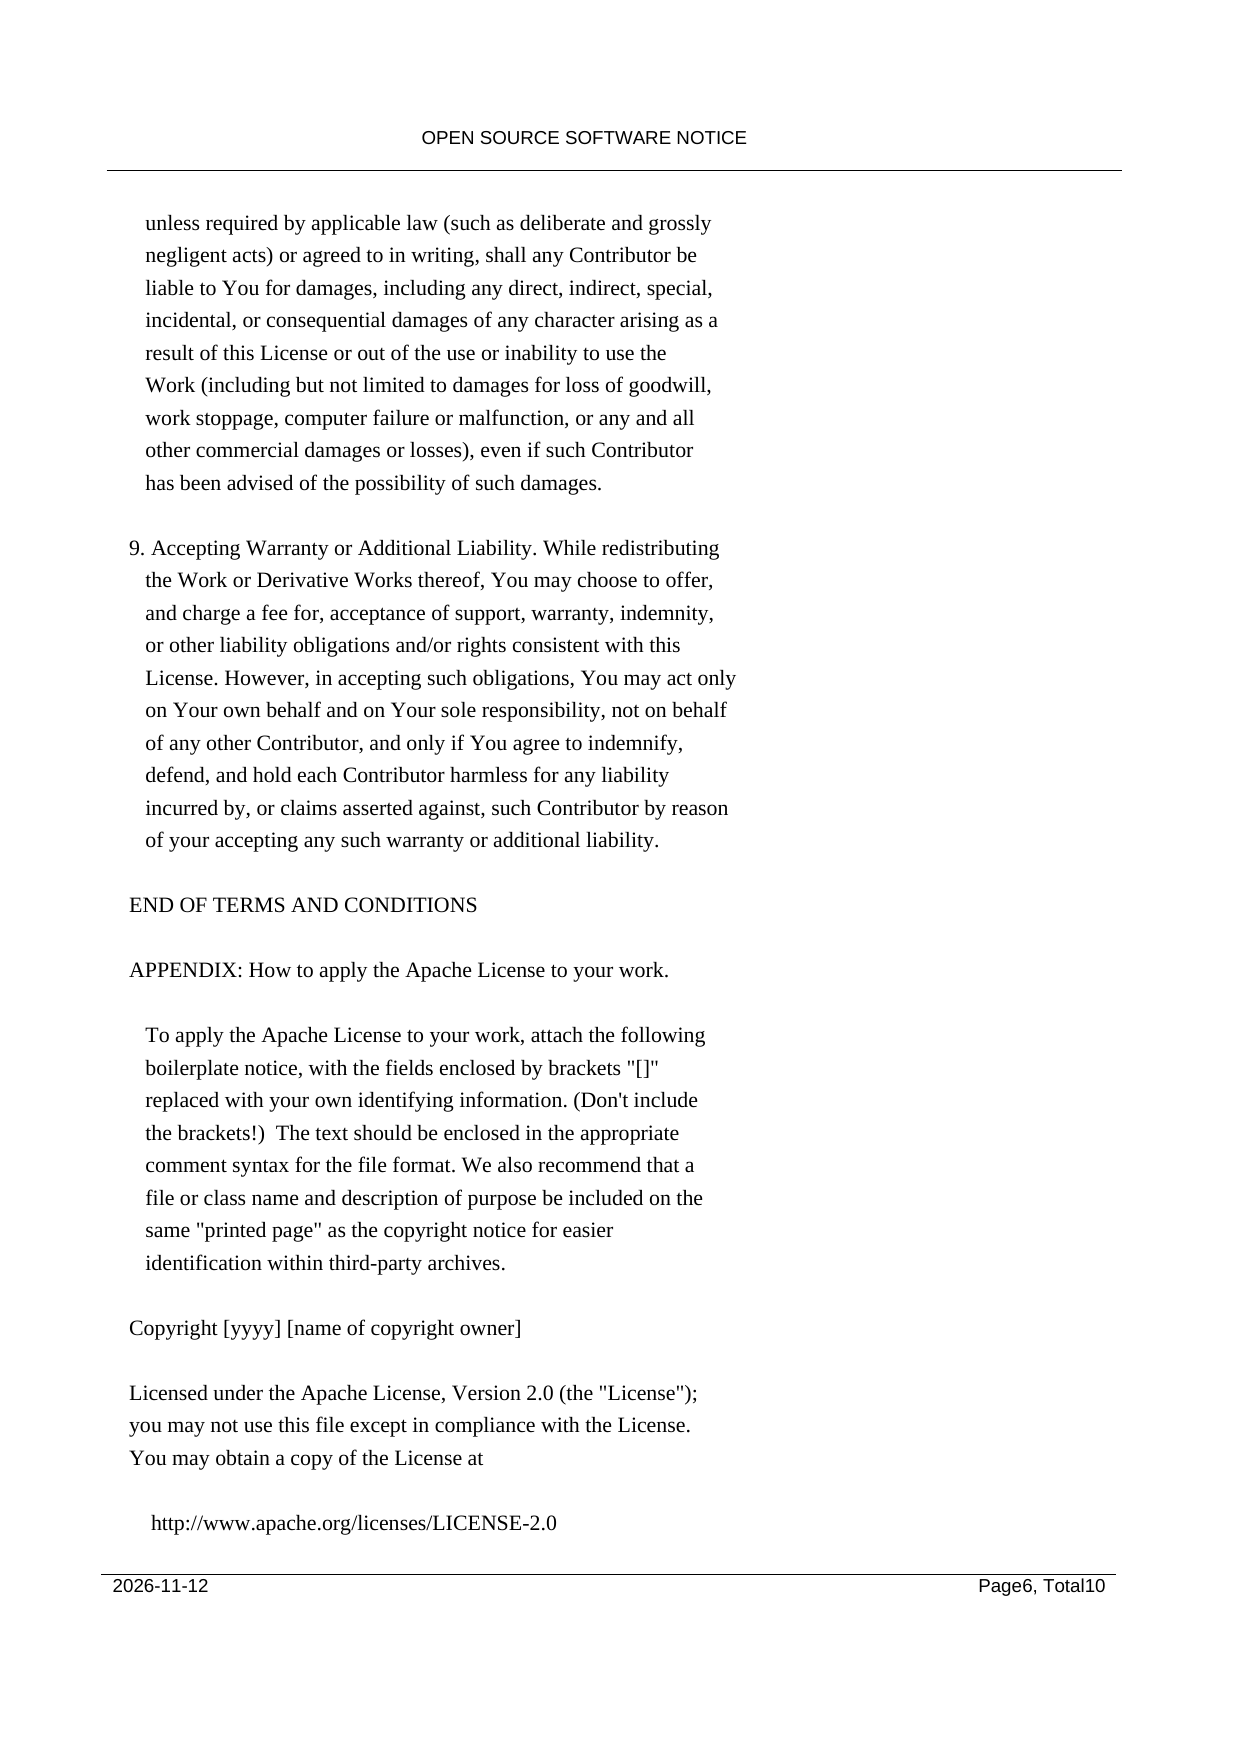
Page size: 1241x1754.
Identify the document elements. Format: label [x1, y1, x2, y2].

text [112, 206, 1128, 1539]
